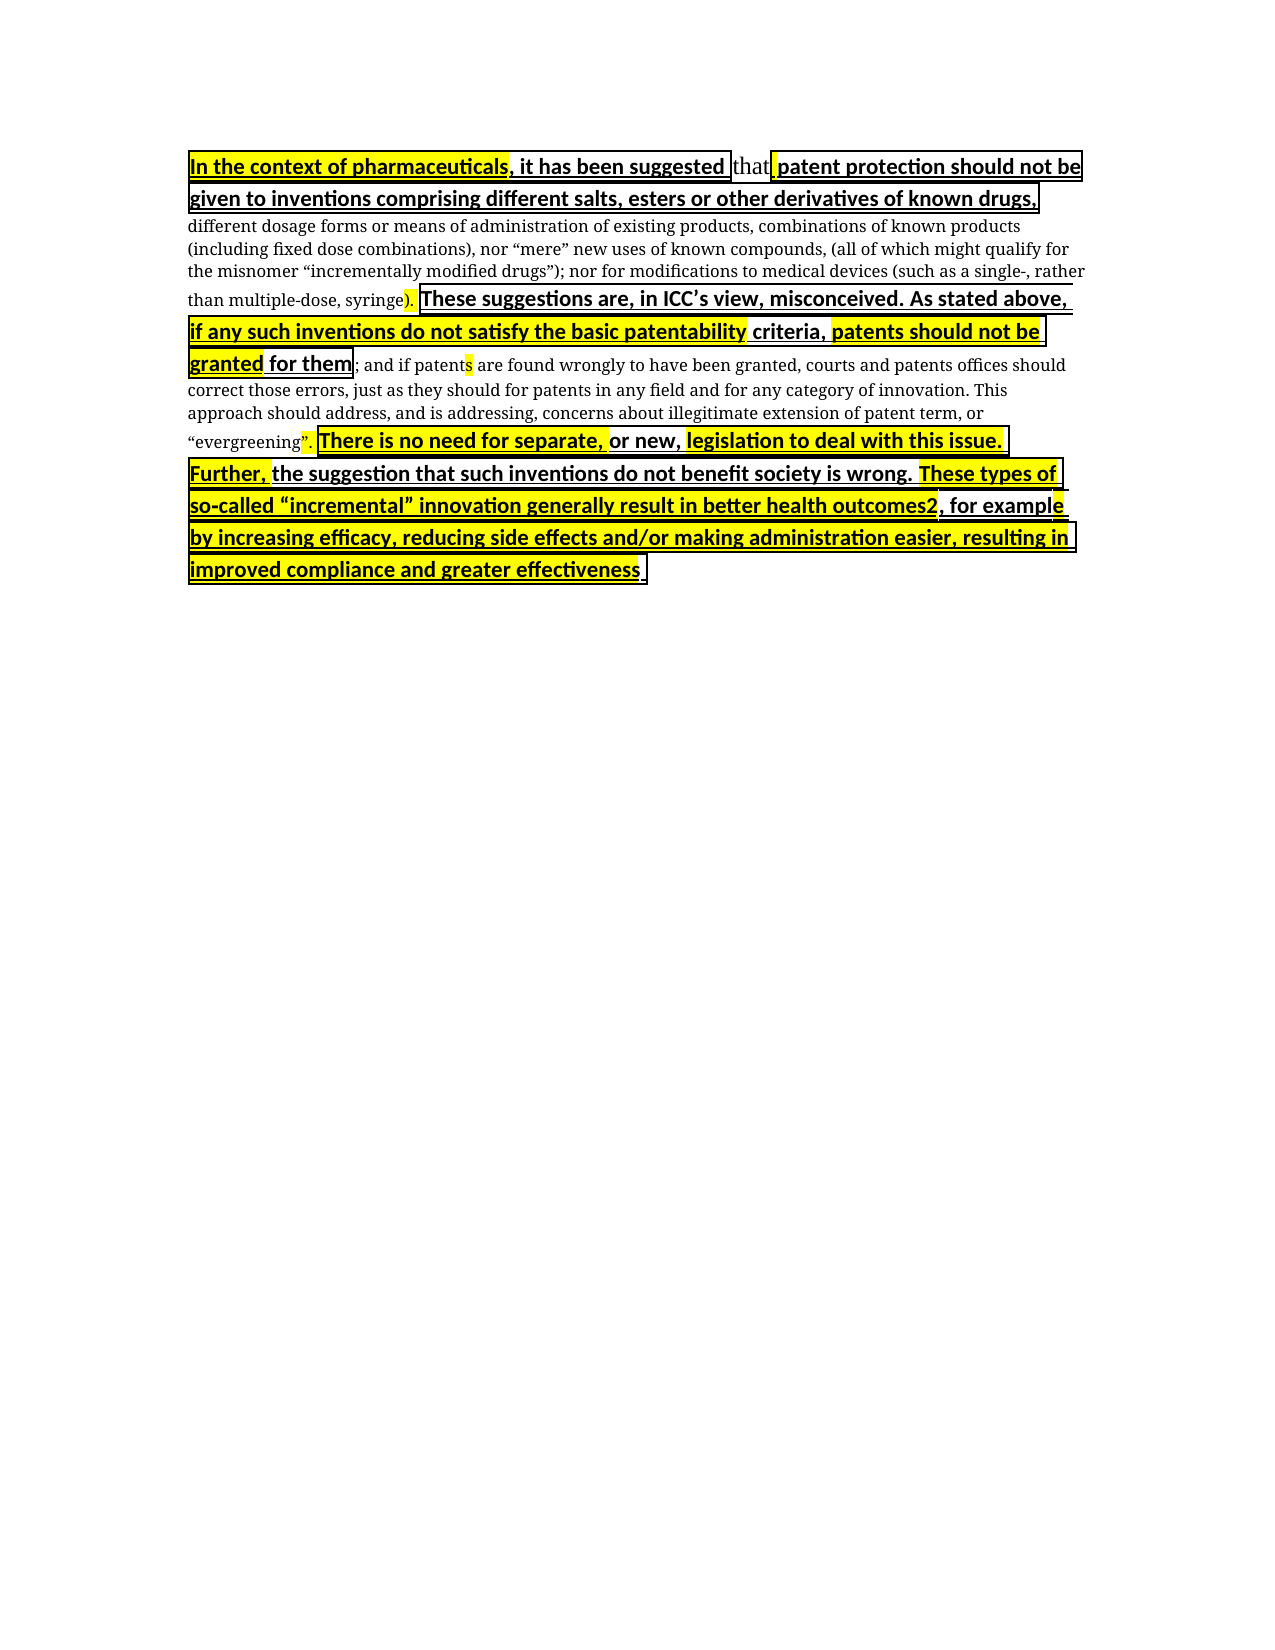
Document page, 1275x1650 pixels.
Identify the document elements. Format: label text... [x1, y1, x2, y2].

text In the context of pharmaceuticals, it has been suggested that patent protection should not be given to inventions comprising different salts, esters or other derivatives of known drugs, different dosage forms or means of administration of existing products, combinations of known products (including fixed dose combinations), nor “mere” new uses of known compounds, (all of which might qualify for the misnomer “incrementally modified drugs”); nor for modifications to medical devices (such as a single‐, rather than multiple‐dose, syringe). These suggestions are, in ICC’s view, misconceived. As stated above, if any such inventions do not satisfy the basic patentability criteria, patents should not be granted for them; and if patents are found wrongly to have been granted, courts and patents offices should correct those errors, just as they should for patents in any field and for any category of innovation. This approach should address, and is addressing, concerns about illegitimate extension of patent term, or “evergreening”. There is no need for separate, or new, legislation to deal with this issue. Further, the suggestion that such inventions do not benefit society is wrong. These types of so‐called “incremental” innovation generally result in better health outcomes2, for example by increasing efficacy, reducing side effects and/or making administration easier, resulting in improved compliance and greater effectiveness [187, 150, 1087, 585]
